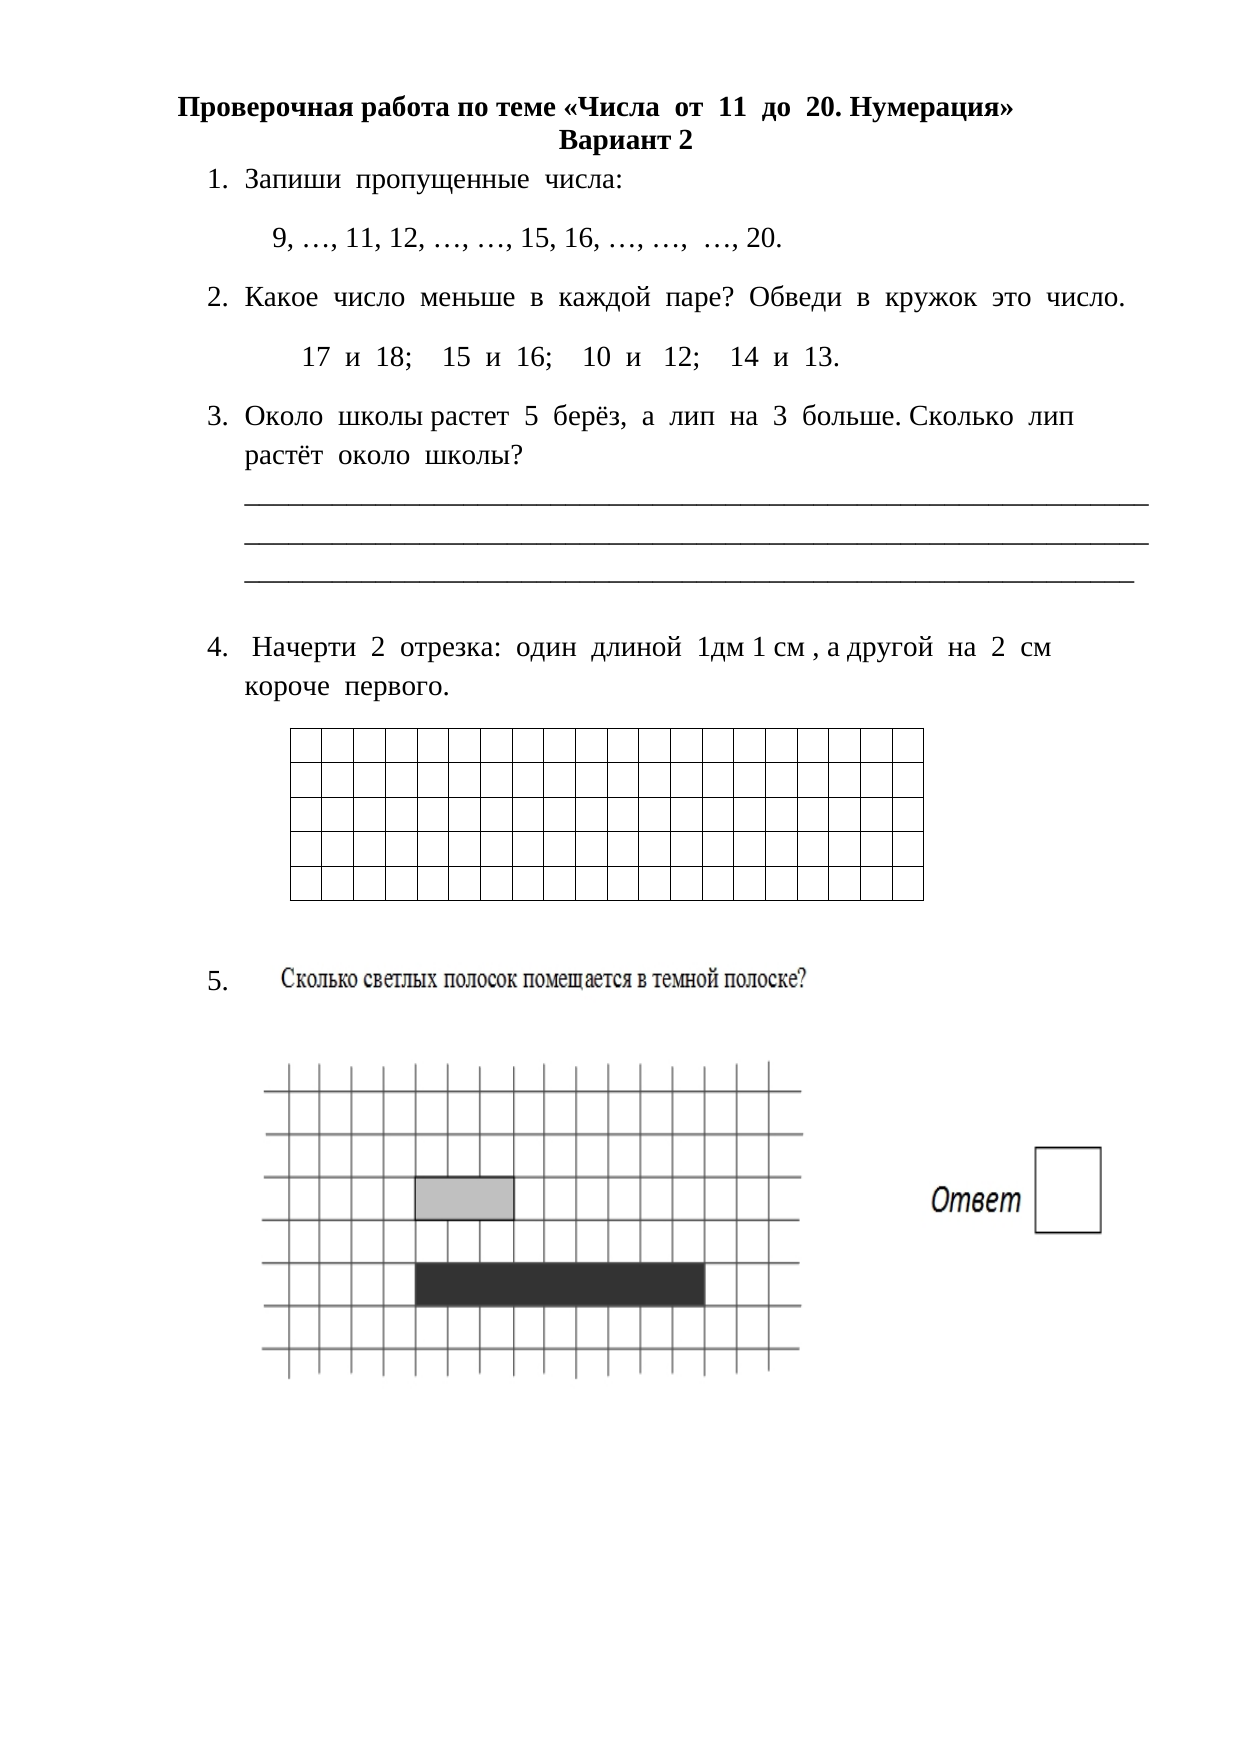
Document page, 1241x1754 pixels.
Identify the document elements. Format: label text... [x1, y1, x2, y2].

table_cell [703, 867, 733, 900]
table_header [671, 729, 702, 762]
table_header [449, 729, 480, 762]
table_cell [639, 867, 670, 900]
table_header [734, 729, 765, 762]
picture [236, 939, 1121, 1402]
table_header [418, 729, 448, 762]
table_cell [513, 832, 543, 866]
table_header [544, 729, 575, 762]
table_cell [544, 832, 575, 866]
list Вариант 2 [252, 122, 1152, 156]
table_cell [766, 763, 797, 797]
table_cell [576, 867, 607, 900]
table_cell [322, 798, 353, 831]
table_cell [734, 832, 765, 866]
table_cell [544, 763, 575, 797]
table_cell [766, 867, 797, 900]
table_header [513, 729, 543, 762]
list Начерти 2 отрезка: один длиной 1дм 1 см , а другой на 2 см короче первого. [207, 629, 1152, 702]
table_cell [703, 798, 733, 831]
table_cell [829, 798, 860, 831]
table_cell [639, 763, 670, 797]
table_cell [449, 798, 480, 831]
table_cell [291, 832, 321, 866]
table_cell [671, 832, 702, 866]
table_cell [449, 763, 480, 797]
table_header [861, 729, 892, 762]
table_cell [829, 867, 860, 900]
table_cell [418, 867, 448, 900]
table_cell [354, 832, 385, 866]
table_cell [354, 867, 385, 900]
table_cell [861, 763, 892, 797]
table_cell [798, 832, 828, 866]
table_cell [418, 798, 448, 831]
table_cell [829, 832, 860, 866]
list _________________________________________________________________________________________________________________________________________________________________________________________ [244, 475, 1152, 586]
table_cell [893, 867, 923, 900]
table_cell [481, 867, 512, 900]
table_cell [671, 867, 702, 900]
table_cell [449, 867, 480, 900]
table_cell [386, 867, 417, 900]
table_cell [766, 832, 797, 866]
table_cell [322, 867, 353, 900]
table_cell [354, 798, 385, 831]
table_cell [322, 763, 353, 797]
table_header [354, 729, 385, 762]
table_header [893, 729, 923, 762]
table_cell [829, 763, 860, 797]
table_cell [893, 763, 923, 797]
table_cell [386, 798, 417, 831]
table_cell [322, 832, 353, 866]
table_cell [354, 763, 385, 797]
table_cell [291, 867, 321, 900]
table_cell [513, 763, 543, 797]
table_header [576, 729, 607, 762]
table_cell [418, 832, 448, 866]
table_cell [513, 798, 543, 831]
table_cell [544, 798, 575, 831]
table_cell [798, 763, 828, 797]
table_header [322, 729, 353, 762]
list Какое число меньше в каждой паре? Обведи в кружок это число. [207, 279, 1152, 313]
table_header [766, 729, 797, 762]
table_header [291, 729, 321, 762]
table_header [798, 729, 828, 762]
table_cell [449, 832, 480, 866]
table_cell [544, 867, 575, 900]
table_cell [861, 798, 892, 831]
table_cell [608, 763, 638, 797]
table_cell [766, 798, 797, 831]
table_cell [798, 798, 828, 831]
table_cell [481, 763, 512, 797]
list Запиши пропущенные числа: [207, 161, 1152, 194]
table_cell [513, 867, 543, 900]
table_cell [893, 832, 923, 866]
table_header [608, 729, 638, 762]
table_cell [291, 763, 321, 797]
table_cell [386, 832, 417, 866]
table_cell [386, 763, 417, 797]
table_cell [798, 867, 828, 900]
table_cell [893, 798, 923, 831]
table_cell [734, 867, 765, 900]
table_cell [639, 832, 670, 866]
text 9, …, 11, 12, …, …, 15, 16, …, …, …, 20. [177, 220, 1152, 254]
table_cell [608, 832, 638, 866]
table_cell [481, 832, 512, 866]
text 17 и 18; 15 и 16; 10 и 12; 14 и 13. [177, 339, 1152, 372]
table_header [386, 729, 417, 762]
table_cell [608, 798, 638, 831]
table_cell [291, 798, 321, 831]
table_cell [576, 763, 607, 797]
table_cell [734, 798, 765, 831]
list Около школы растет 5 берёз, а лип на 3 больше. Сколько лип растёт около школы? [207, 398, 1152, 470]
table_cell [703, 763, 733, 797]
table_header [481, 729, 512, 762]
table_cell [861, 867, 892, 900]
table_cell [671, 798, 702, 831]
table_cell [639, 798, 670, 831]
table_header [703, 729, 733, 762]
table_cell [418, 763, 448, 797]
table_cell [703, 832, 733, 866]
table_header [639, 729, 670, 762]
table_cell [734, 763, 765, 797]
table_cell [861, 832, 892, 866]
table_cell [671, 763, 702, 797]
text Проверочная работа по теме «Числа от 11 до 20. Нумерация» [177, 89, 1152, 122]
table_cell [576, 832, 607, 866]
table_cell [576, 798, 607, 831]
table_header [829, 729, 860, 762]
table_cell [608, 867, 638, 900]
table_cell [481, 798, 512, 831]
